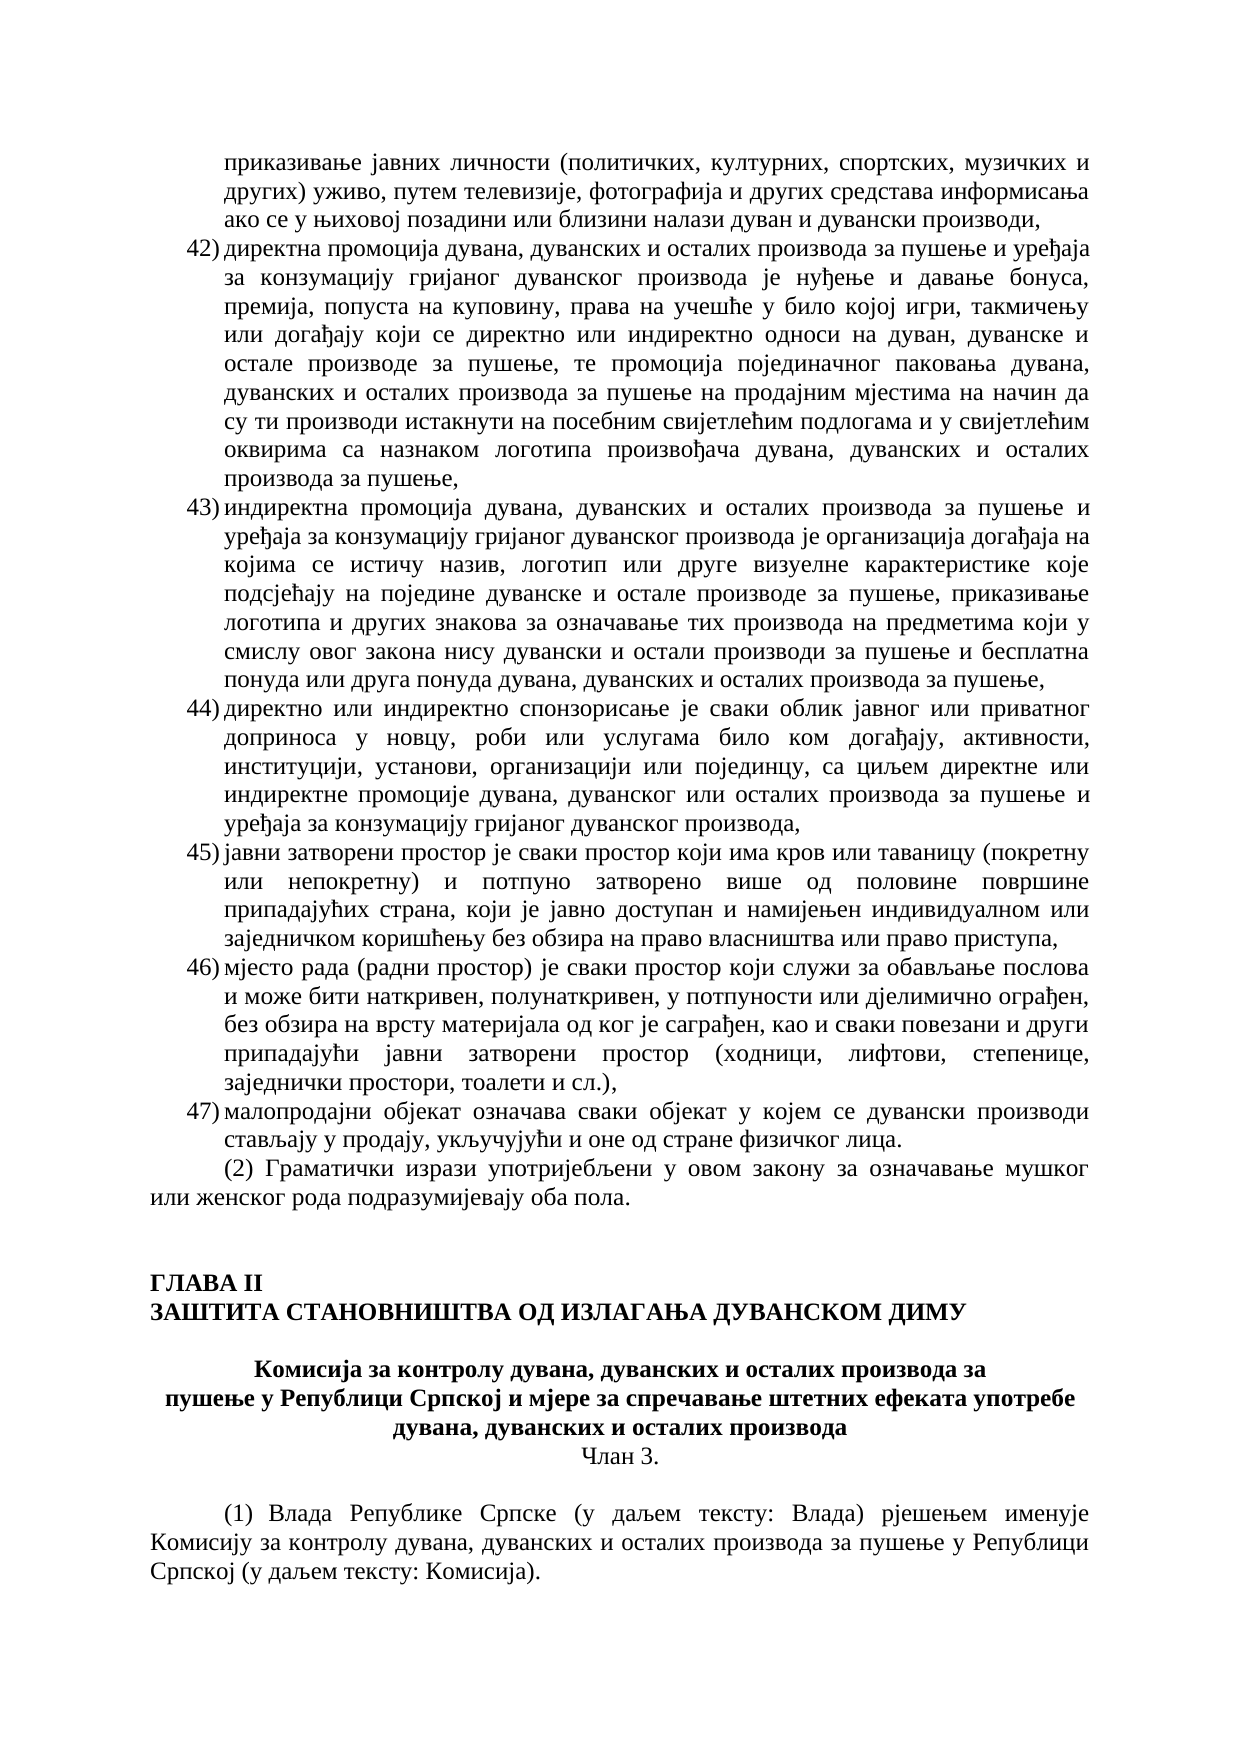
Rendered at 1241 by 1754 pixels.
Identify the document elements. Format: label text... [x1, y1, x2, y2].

list Влада Републике Српске (у даљем тексту: Влада) рјешењем именује Комисију за контролу дувана, дуванских и осталих производа за пушење у Републици Српској (у даљем тексту: Комисија). [150, 1498, 1090, 1584]
list малопродајни објекат означава сваки објекат у којем се дувански производи стављају у продају, укључујући и оне од стране физичког лица. [186, 1096, 1090, 1153]
text пушење у Републици Српској и мјере за спречавање штетних ефеката употребе дувана, дуванских и осталих производа [150, 1383, 1090, 1441]
list индиректна промоција дуванa, дуванских и осталих производа за пушење и уређаја за конзумацију гријаног дуванског производа је организација догађаја на којима се истичу назив, логотип или друге визуелне карактеристике које подсјећају на поједине дуванске и остале производе за пушење, приказивање логотипа и других знакова за означавање тих производа на предметима који у смислу овог закона нису дувански и остали производи за пушење и бесплатна понуда или друга понуда дувана, дуванских и осталих производа за пушење, [186, 492, 1090, 693]
text Комисија за контролу дувана, дуванских и осталих производа за [150, 1354, 1090, 1383]
text ЗАШТИТА СТАНОВНИШТВА ОД ИЗЛАГАЊА ДУВАНСКОМ ДИМУ [150, 1297, 1090, 1326]
list директно или индиректно спонзорисање је сваки облик јавног или приватног доприноса у новцу, роби или услугама било ком догађају, активности, институцији, установи, организацији или појединцу, са циљем директне или индиректне промоције дувана, дуванског или осталих производа за пушење и уређаја за конзумацију гријаног дуванског производа, [186, 693, 1090, 837]
text Члан 3. [150, 1441, 1090, 1469]
list јавни затворени простор је сваки простор који има кров или таваницу (покретну или непокретну) и потпуно затворено више од половине површине припадајућих страна, који је јавно доступан и намијењен индивидуалном или заједничком коришћењу без обзира на право власништва или право приступа, [186, 837, 1090, 952]
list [186, 147, 1090, 233]
list мјесто рада (радни простор) је сваки простор који служи за обављање послова и може бити наткривен, полунаткривен, у потпуности или дјелимично ограђен, без обзира на врсту материјала од ког је саграђен, као и сваки повезани и други припадајући јавни затворени простор (ходници, лифтови, степенице, заједнички простори, тоалети и сл.), [186, 952, 1090, 1096]
list директна промоција дувана, дуванских и осталих производа за пушење и уређаја за конзумацију гријаног дуванског производа је нуђење и давање бонуса, премија, попуста на куповину, права на учешће у било којој игри, такмичењу или догађају који се директно или индиректно односи на дуван, дуванске и остале производе за пушење, те промоција појединачног паковања дувана, дуванских и осталих производа за пушење на продајним мјестима на начин да су ти производи истакнути на посебним свијетлећим подлогама и у свијетлећим оквирима са назнаком логотипа произвођача дувана, дуванских и осталих производа за пушење, [186, 233, 1090, 492]
text ГЛАВА II [150, 1268, 1090, 1297]
text (2) Граматички изрази употријебљени у овом закону за означавање мушког или женског рода подразумијевају оба пола. [150, 1153, 1090, 1211]
